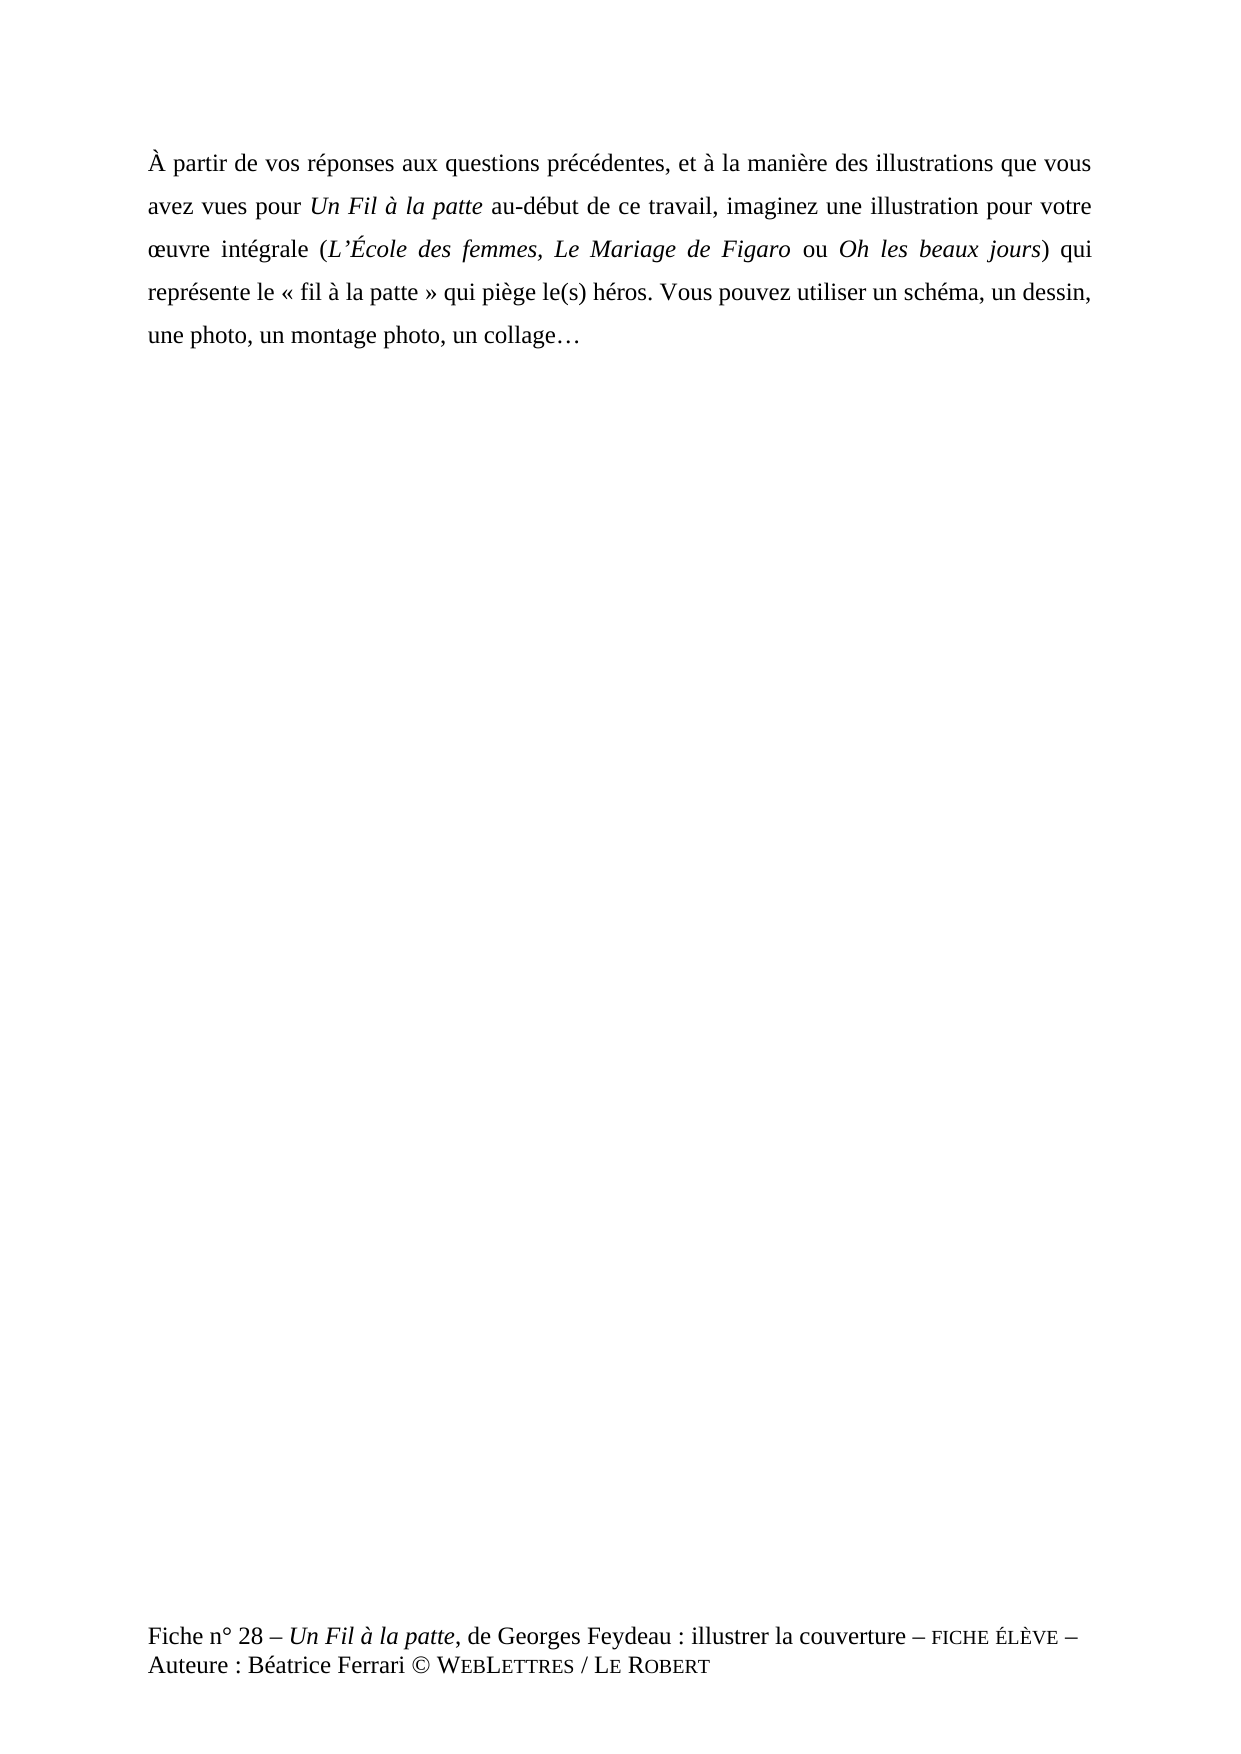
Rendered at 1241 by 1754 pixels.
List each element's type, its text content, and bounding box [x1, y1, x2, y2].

text À partir de vos réponses aux questions précédentes, et à la manière des illustrations que vous avez vues pour Un Fil à la patte au-début de ce travail, imaginez une illustration pour votre œuvre intégrale (L’École des femmes, Le Mariage de Figaro ou Oh les beaux jours) qui représente le « fil à la patte » qui piège le(s) héros. Vous pouvez utiliser un schéma, un dessin, une photo, un montage photo, un collage… [148, 148, 1092, 349]
